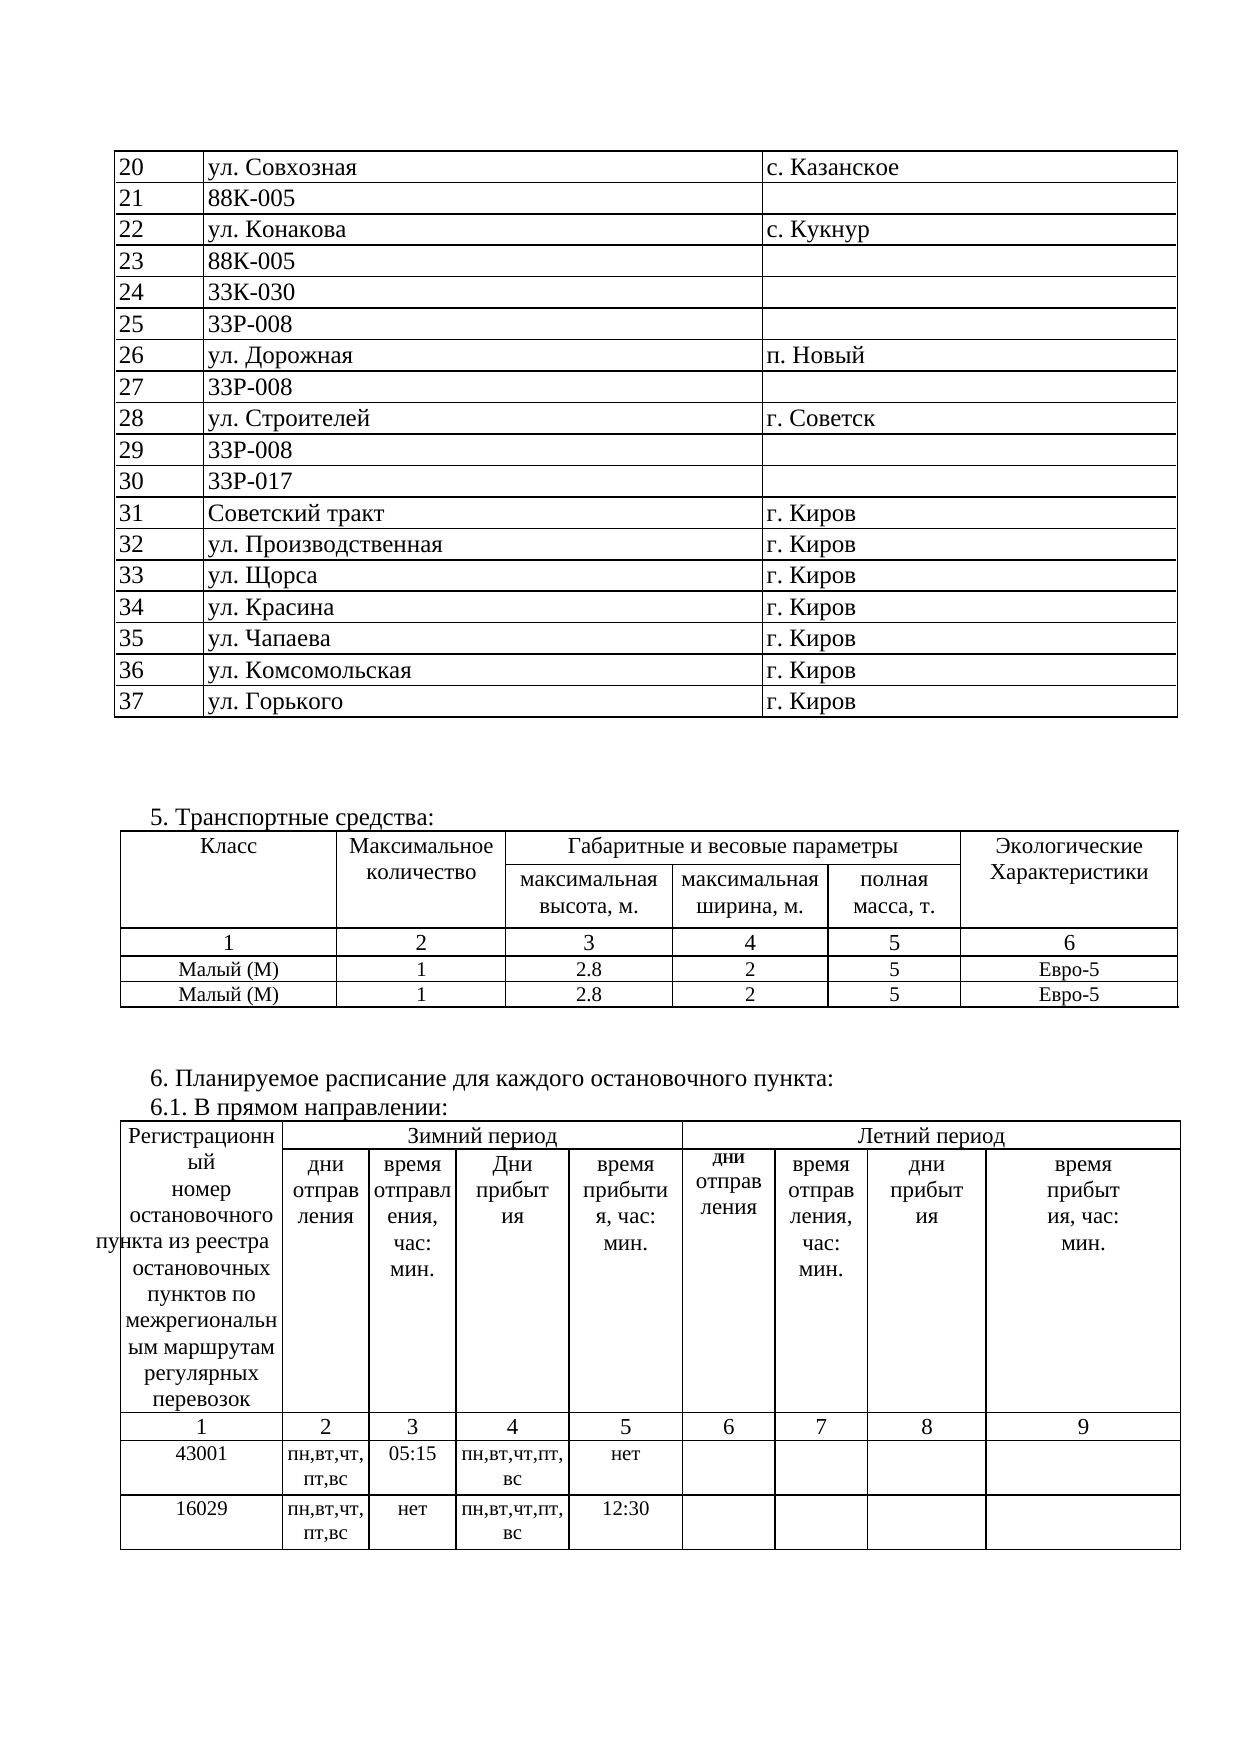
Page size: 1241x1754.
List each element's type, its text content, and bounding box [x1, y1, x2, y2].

table_cell 28 [115, 403, 203, 433]
table_cell 29 [115, 434, 203, 464]
table_cell пн,вт,чт,пт,вс [457, 1496, 568, 1548]
table_cell [776, 1496, 867, 1548]
table_cell 22 [115, 214, 203, 244]
table_cell г. Советск [763, 402, 1177, 433]
table_cell 34 [115, 591, 203, 622]
table_cell [868, 1496, 985, 1548]
table_cell [763, 244, 1177, 276]
table_cell [763, 465, 1177, 496]
table_cell с. Казанское [763, 152, 1177, 181]
table_header Класс [121, 832, 336, 927]
table_cell 5 [570, 1413, 682, 1440]
table_cell [987, 1441, 1180, 1494]
table_cell 5 [829, 929, 960, 955]
table_cell [868, 1441, 985, 1494]
table_cell г. Киров [763, 590, 1177, 622]
table_cell 2.8 [506, 957, 672, 981]
table_cell ул. Совхозная [204, 152, 762, 181]
table_cell ул. Дорожная [204, 340, 762, 370]
table_cell [763, 307, 1177, 339]
table_cell 8 [868, 1413, 985, 1440]
table_cell с. Кукнур [763, 213, 1177, 244]
table_cell 1 [121, 1413, 282, 1440]
table_cell 16029 [121, 1496, 282, 1548]
table_cell ул. Производственная [204, 529, 762, 559]
table_cell 88К-005 [204, 183, 762, 213]
table_cell 33К-030 [204, 277, 762, 307]
table_cell 33 [115, 560, 203, 590]
table_header Максимальное количество [337, 832, 505, 927]
table_cell 5 [829, 957, 960, 981]
table_cell 2.8 [506, 982, 672, 1006]
table_cell ул. Чапаева [204, 623, 762, 653]
table_cell пн,вт,чт,пт,вс [283, 1441, 368, 1494]
table_cell 2 [673, 982, 827, 1006]
table_header Зимний период [283, 1122, 682, 1148]
table_cell [683, 1496, 774, 1548]
table_cell 5 [829, 982, 960, 1006]
text 6.1. В прямом направлении: [150, 1092, 1090, 1120]
table_cell 4 [457, 1413, 568, 1440]
table_cell 2 [337, 929, 505, 955]
table_cell пн,вт,чт,пт,вс [283, 1496, 368, 1548]
table_cell 7 [776, 1413, 867, 1440]
table_cell Малый (М) [121, 957, 336, 981]
table_cell 23 [115, 245, 203, 276]
table_cell ул. Комсомольская [204, 655, 762, 685]
table_cell полная масса, т. [829, 865, 960, 927]
table_cell ул. Строителей [204, 403, 762, 433]
table_cell п. Новый [763, 339, 1177, 370]
table_cell 1 [337, 957, 505, 981]
table_cell нет [570, 1441, 682, 1494]
table_cell 2 [283, 1413, 368, 1440]
table_cell время прибыт ия, час: мин. [987, 1150, 1180, 1412]
table_cell Советский тракт [204, 498, 762, 527]
table_header Летний период [683, 1122, 1180, 1148]
table_cell 1 [121, 929, 336, 955]
table_cell 26 [115, 340, 203, 370]
table_cell 05:15 [370, 1441, 455, 1494]
table_cell Дни прибыт ия [457, 1150, 568, 1412]
table_cell [763, 181, 1177, 213]
table_cell 30 [115, 466, 203, 496]
table_cell Малый (М) [121, 982, 336, 1006]
table_cell 12:30 [570, 1496, 682, 1548]
table_cell 27 [115, 371, 203, 402]
table_cell 25 [115, 308, 203, 339]
table_cell ДНИ отправ ления [683, 1150, 774, 1412]
table_header Габаритные и весовые параметры [506, 832, 960, 864]
table_cell 3 [506, 929, 672, 955]
table_cell 1 [337, 982, 505, 1006]
table_cell 9 [987, 1413, 1180, 1440]
table_cell 33Р-017 [204, 466, 762, 496]
text 6. Планируемое расписание для каждого остановочного пункта: [150, 1063, 1090, 1092]
table_cell дни отправ ления [283, 1150, 368, 1412]
table_cell 3 [370, 1413, 455, 1440]
table_cell 33Р-008 [204, 435, 762, 464]
table_cell г. Киров [763, 559, 1177, 590]
table_cell г. Киров [763, 653, 1177, 685]
table_cell г. Киров [763, 528, 1177, 559]
table_cell Евро-5 [961, 982, 1177, 1006]
table_cell 4 [673, 929, 827, 955]
table_cell 6 [683, 1413, 774, 1440]
table_cell время отправл ения, час: мин. [370, 1150, 455, 1412]
table_cell г. Киров [763, 496, 1177, 527]
table_cell 24 [115, 277, 203, 307]
table_cell [987, 1496, 1180, 1548]
table_cell 33Р-008 [204, 372, 762, 402]
text 5. Транспортные средства: [150, 802, 1090, 830]
table_cell ул. Красина [204, 592, 762, 622]
table_cell 36 [115, 654, 203, 685]
table_cell 88К-005 [204, 246, 762, 276]
table_cell ул. Конакова [204, 215, 762, 244]
table_cell [763, 370, 1177, 402]
table_cell [763, 433, 1177, 464]
table_cell пн,вт,чт,пт,вс [457, 1441, 568, 1494]
table_cell 43001 [121, 1441, 282, 1494]
table_cell 31 [115, 497, 203, 527]
table_cell Евро-5 [961, 957, 1177, 981]
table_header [121, 1122, 282, 1412]
table_cell дни прибыт ия [868, 1150, 985, 1412]
table_cell 35 [115, 623, 203, 653]
table_cell 32 [115, 529, 203, 559]
table_cell максимальная ширина, м. [673, 865, 827, 927]
table_cell [763, 276, 1177, 307]
table_cell [683, 1441, 774, 1494]
table_cell время прибыти я, час: мин. [570, 1150, 682, 1412]
table_cell 33Р-008 [204, 309, 762, 339]
table_cell ул. Щорса [204, 561, 762, 590]
table_cell 37 [115, 686, 203, 716]
table_cell г. Киров [763, 622, 1177, 653]
table_cell г. Киров [763, 685, 1177, 716]
table_cell ул. Горького [204, 686, 762, 716]
table_cell максимальная высота, м. [506, 865, 672, 927]
table_cell 20 [115, 152, 203, 181]
table_cell 2 [673, 957, 827, 981]
table_cell время отправ ления, час: мин. [776, 1150, 867, 1412]
table_cell 6 [961, 929, 1177, 955]
table_header Экологические Характеристики [961, 832, 1177, 927]
table_cell нет [370, 1496, 455, 1548]
table_cell 21 [115, 183, 203, 213]
table_cell [776, 1441, 867, 1494]
